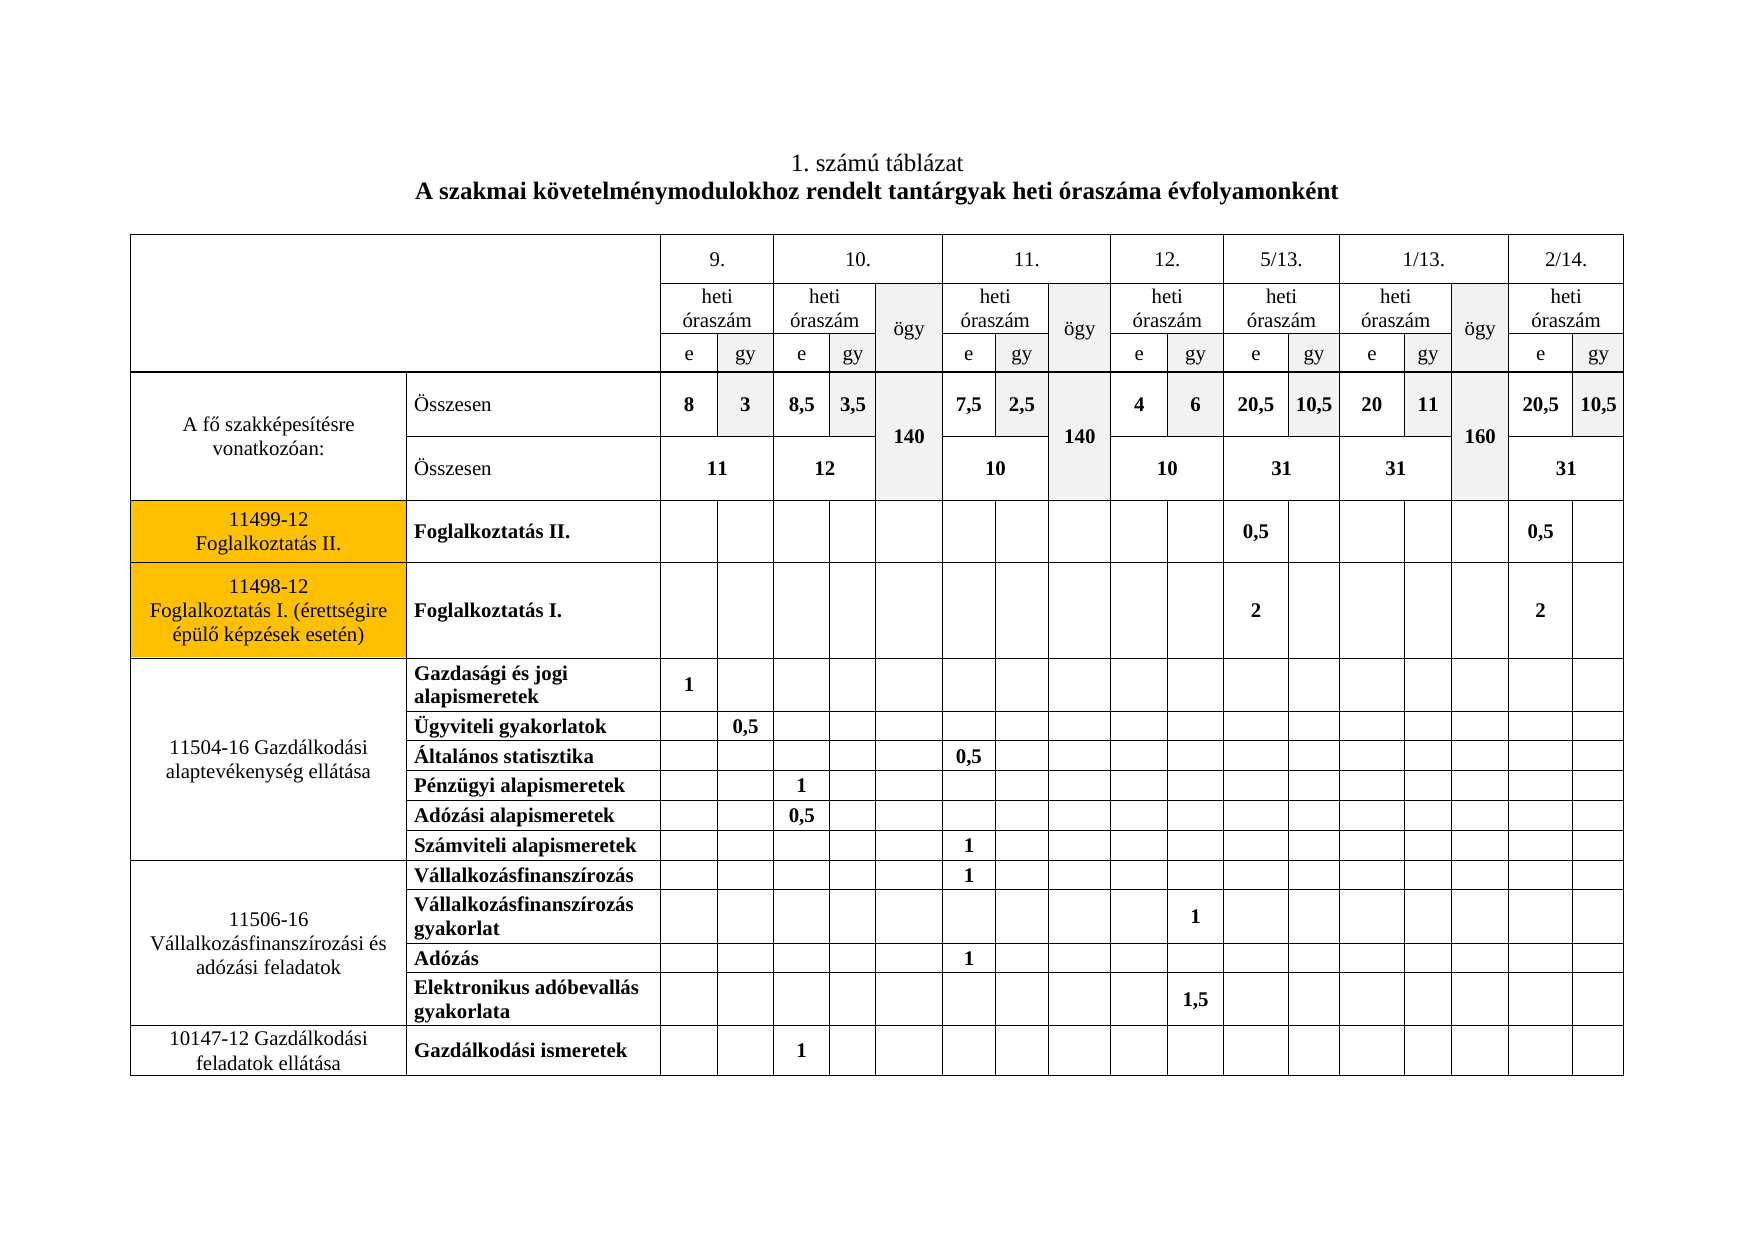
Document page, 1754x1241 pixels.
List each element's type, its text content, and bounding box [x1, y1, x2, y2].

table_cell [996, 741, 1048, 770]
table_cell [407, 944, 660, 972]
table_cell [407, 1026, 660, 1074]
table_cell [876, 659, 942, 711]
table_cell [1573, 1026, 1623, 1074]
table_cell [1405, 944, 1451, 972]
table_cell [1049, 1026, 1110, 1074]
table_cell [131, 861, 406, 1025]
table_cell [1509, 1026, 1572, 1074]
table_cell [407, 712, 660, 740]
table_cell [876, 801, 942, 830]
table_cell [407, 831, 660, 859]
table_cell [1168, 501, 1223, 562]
table_cell e [1111, 334, 1167, 371]
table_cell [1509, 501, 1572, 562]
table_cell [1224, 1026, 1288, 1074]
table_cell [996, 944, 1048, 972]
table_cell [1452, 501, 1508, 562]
table_cell 8,5 [774, 373, 829, 436]
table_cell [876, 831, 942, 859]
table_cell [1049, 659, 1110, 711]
table_cell 20,5 [1509, 373, 1572, 436]
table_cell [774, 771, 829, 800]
table_cell gy [830, 334, 875, 371]
table_header 1/13. [1340, 235, 1508, 283]
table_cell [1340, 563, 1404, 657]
text 1. számú táblázat [148, 148, 1606, 176]
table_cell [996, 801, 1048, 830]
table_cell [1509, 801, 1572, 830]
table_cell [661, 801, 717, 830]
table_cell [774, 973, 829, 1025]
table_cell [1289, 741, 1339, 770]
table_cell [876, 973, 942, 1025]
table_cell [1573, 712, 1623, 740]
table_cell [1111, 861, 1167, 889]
table_header 10. [774, 235, 942, 283]
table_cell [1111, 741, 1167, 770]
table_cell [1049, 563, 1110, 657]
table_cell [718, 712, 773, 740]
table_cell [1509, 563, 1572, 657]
table_cell gy [1289, 334, 1339, 371]
table_cell 11 [661, 437, 773, 499]
table_cell heti óraszám [774, 284, 875, 332]
table_cell 10,5 [1289, 373, 1339, 436]
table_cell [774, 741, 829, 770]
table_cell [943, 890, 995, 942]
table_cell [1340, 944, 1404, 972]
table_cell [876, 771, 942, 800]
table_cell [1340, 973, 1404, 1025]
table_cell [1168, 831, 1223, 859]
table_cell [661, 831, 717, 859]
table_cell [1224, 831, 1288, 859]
table_cell 20,5 [1224, 373, 1288, 436]
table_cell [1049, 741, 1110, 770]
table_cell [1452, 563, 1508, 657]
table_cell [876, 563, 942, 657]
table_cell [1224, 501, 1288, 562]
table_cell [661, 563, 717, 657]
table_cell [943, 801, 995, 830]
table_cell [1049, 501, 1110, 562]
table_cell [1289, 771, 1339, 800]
table_header 2/14. [1509, 235, 1623, 283]
table_header 12. [1111, 235, 1223, 283]
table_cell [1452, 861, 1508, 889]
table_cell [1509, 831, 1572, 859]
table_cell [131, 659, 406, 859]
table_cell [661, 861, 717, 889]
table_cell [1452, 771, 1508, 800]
table_cell 8 [661, 373, 717, 436]
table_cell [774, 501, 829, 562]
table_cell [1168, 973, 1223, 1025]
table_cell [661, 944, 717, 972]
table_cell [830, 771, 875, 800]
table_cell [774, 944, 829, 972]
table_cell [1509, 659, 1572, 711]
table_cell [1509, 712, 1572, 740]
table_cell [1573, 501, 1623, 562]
table_cell heti óraszám [943, 284, 1048, 332]
table_cell heti óraszám [661, 284, 773, 332]
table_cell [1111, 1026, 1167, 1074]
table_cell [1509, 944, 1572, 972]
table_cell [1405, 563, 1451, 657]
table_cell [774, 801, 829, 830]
table_cell 20 [1340, 373, 1404, 436]
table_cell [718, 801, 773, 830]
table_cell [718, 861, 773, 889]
table_header 9. [661, 235, 773, 283]
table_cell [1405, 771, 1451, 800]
table_cell ögy [876, 284, 942, 371]
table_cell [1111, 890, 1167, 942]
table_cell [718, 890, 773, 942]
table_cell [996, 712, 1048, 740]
table_cell 140 [1049, 373, 1110, 499]
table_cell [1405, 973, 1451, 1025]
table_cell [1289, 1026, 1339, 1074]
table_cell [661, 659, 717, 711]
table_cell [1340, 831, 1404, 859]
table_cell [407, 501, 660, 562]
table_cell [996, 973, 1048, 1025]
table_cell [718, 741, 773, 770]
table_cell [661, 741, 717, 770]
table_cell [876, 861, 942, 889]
table_cell 2,5 [996, 373, 1048, 436]
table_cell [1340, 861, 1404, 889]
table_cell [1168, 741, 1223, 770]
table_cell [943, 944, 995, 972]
table_header [131, 235, 660, 371]
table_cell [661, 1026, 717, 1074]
table_cell heti óraszám [1509, 284, 1623, 332]
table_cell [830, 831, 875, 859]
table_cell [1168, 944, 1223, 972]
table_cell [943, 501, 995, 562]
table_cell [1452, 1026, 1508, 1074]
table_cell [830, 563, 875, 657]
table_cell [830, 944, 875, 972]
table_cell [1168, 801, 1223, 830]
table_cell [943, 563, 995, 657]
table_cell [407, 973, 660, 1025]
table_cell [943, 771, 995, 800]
table_cell heti óraszám [1111, 284, 1223, 332]
table_cell e [661, 334, 717, 371]
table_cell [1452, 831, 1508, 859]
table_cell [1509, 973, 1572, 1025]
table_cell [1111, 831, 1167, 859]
table_cell heti óraszám [1224, 284, 1339, 332]
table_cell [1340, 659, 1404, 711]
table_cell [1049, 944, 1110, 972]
table_cell 6 [1168, 373, 1223, 436]
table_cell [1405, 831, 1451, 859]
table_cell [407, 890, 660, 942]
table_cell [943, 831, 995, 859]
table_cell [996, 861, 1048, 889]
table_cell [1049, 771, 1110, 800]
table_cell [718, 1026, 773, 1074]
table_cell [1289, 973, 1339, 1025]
table_cell A fő szakképesítésre vonatkozóan: [131, 373, 406, 499]
table_cell heti óraszám [1340, 284, 1451, 332]
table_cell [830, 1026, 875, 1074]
table_cell gy [1405, 334, 1451, 371]
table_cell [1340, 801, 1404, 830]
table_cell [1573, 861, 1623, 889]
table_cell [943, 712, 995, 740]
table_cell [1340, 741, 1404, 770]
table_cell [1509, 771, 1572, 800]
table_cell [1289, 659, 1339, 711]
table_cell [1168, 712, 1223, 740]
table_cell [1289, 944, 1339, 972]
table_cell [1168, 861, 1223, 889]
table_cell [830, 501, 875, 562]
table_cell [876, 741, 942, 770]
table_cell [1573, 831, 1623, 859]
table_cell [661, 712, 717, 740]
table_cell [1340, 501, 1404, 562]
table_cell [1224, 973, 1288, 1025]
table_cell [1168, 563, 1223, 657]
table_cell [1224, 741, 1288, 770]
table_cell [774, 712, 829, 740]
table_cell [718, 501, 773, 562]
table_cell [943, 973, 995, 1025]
table_cell 140 [876, 373, 942, 499]
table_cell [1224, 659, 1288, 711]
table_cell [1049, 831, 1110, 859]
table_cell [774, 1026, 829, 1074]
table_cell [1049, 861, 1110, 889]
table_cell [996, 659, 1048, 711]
text A szakmai követelménymodulokhoz rendelt tantárgyak heti óraszáma évfolyamonként [148, 176, 1606, 205]
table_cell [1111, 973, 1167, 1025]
table_cell ögy [1049, 284, 1110, 371]
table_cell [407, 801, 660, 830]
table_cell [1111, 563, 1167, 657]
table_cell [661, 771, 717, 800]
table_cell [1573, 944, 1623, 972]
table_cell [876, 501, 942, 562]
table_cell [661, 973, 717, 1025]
table_cell e [1340, 334, 1404, 371]
table_cell e [1509, 334, 1572, 371]
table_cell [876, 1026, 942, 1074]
table_cell Összesen [407, 437, 660, 499]
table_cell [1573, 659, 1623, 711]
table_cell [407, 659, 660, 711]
table_cell gy [1573, 334, 1623, 371]
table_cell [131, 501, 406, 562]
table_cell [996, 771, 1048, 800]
table_cell 4 [1111, 373, 1167, 436]
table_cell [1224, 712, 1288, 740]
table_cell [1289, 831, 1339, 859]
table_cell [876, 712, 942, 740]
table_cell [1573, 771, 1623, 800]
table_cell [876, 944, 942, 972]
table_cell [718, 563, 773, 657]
table_cell 10,5 [1573, 373, 1623, 436]
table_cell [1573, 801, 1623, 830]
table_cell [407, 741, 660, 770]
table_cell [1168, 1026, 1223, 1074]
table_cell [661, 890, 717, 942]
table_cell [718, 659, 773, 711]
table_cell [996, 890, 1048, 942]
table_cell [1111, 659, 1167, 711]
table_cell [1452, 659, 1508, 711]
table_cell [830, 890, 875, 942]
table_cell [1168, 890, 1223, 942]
table_cell e [943, 334, 995, 371]
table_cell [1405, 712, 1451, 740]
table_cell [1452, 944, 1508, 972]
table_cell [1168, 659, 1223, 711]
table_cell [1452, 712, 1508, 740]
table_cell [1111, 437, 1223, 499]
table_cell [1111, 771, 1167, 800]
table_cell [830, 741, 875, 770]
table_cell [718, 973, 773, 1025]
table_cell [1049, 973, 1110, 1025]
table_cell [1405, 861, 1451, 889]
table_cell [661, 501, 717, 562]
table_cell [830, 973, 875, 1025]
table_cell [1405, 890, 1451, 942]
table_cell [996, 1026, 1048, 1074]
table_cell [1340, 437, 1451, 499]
table_cell 160 [1452, 373, 1508, 499]
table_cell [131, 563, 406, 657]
table_cell gy [718, 334, 773, 371]
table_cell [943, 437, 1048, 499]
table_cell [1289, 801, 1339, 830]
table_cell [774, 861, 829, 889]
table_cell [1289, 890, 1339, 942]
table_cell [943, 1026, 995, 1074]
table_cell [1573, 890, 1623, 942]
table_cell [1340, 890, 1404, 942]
table_header 11. [943, 235, 1110, 283]
table_cell 3,5 [830, 373, 875, 436]
table_cell e [1224, 334, 1288, 371]
table_cell 11 [1405, 373, 1451, 436]
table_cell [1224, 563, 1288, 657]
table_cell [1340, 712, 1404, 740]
table_cell ögy [1452, 284, 1508, 371]
table_cell 7,5 [943, 373, 995, 436]
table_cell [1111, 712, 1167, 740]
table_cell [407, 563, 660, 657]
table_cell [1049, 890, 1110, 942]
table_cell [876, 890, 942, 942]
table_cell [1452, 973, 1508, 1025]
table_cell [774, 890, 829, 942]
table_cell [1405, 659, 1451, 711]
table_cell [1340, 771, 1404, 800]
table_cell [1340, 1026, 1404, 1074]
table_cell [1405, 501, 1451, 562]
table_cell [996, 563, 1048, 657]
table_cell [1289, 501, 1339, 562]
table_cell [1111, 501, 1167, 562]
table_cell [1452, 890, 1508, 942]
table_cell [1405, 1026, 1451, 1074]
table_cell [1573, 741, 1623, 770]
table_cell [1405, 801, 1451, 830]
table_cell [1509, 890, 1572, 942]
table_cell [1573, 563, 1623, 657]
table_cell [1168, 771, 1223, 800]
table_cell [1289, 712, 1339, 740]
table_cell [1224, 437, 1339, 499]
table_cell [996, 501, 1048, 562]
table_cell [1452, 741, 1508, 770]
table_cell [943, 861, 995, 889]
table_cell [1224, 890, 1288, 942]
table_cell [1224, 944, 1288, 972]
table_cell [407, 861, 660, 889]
table_cell Összesen [407, 373, 660, 436]
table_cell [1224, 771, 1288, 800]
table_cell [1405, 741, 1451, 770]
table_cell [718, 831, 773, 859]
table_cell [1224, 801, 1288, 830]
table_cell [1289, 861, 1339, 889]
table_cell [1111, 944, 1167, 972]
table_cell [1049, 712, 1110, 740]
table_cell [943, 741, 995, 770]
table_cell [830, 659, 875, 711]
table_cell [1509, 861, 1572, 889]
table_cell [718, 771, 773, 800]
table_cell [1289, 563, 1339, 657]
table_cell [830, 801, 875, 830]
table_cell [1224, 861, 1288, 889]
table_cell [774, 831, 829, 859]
table_header 5/13. [1224, 235, 1339, 283]
table_cell 3 [718, 373, 773, 436]
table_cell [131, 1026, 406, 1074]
table_cell gy [996, 334, 1048, 371]
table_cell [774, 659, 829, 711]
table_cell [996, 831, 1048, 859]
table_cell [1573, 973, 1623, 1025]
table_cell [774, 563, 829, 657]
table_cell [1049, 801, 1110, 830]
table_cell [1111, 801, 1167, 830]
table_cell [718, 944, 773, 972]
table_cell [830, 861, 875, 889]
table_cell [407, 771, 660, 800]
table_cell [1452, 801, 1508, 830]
table_cell gy [1168, 334, 1223, 371]
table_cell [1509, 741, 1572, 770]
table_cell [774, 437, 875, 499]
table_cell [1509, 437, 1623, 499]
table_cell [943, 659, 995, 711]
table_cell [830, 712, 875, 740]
table_cell e [774, 334, 829, 371]
